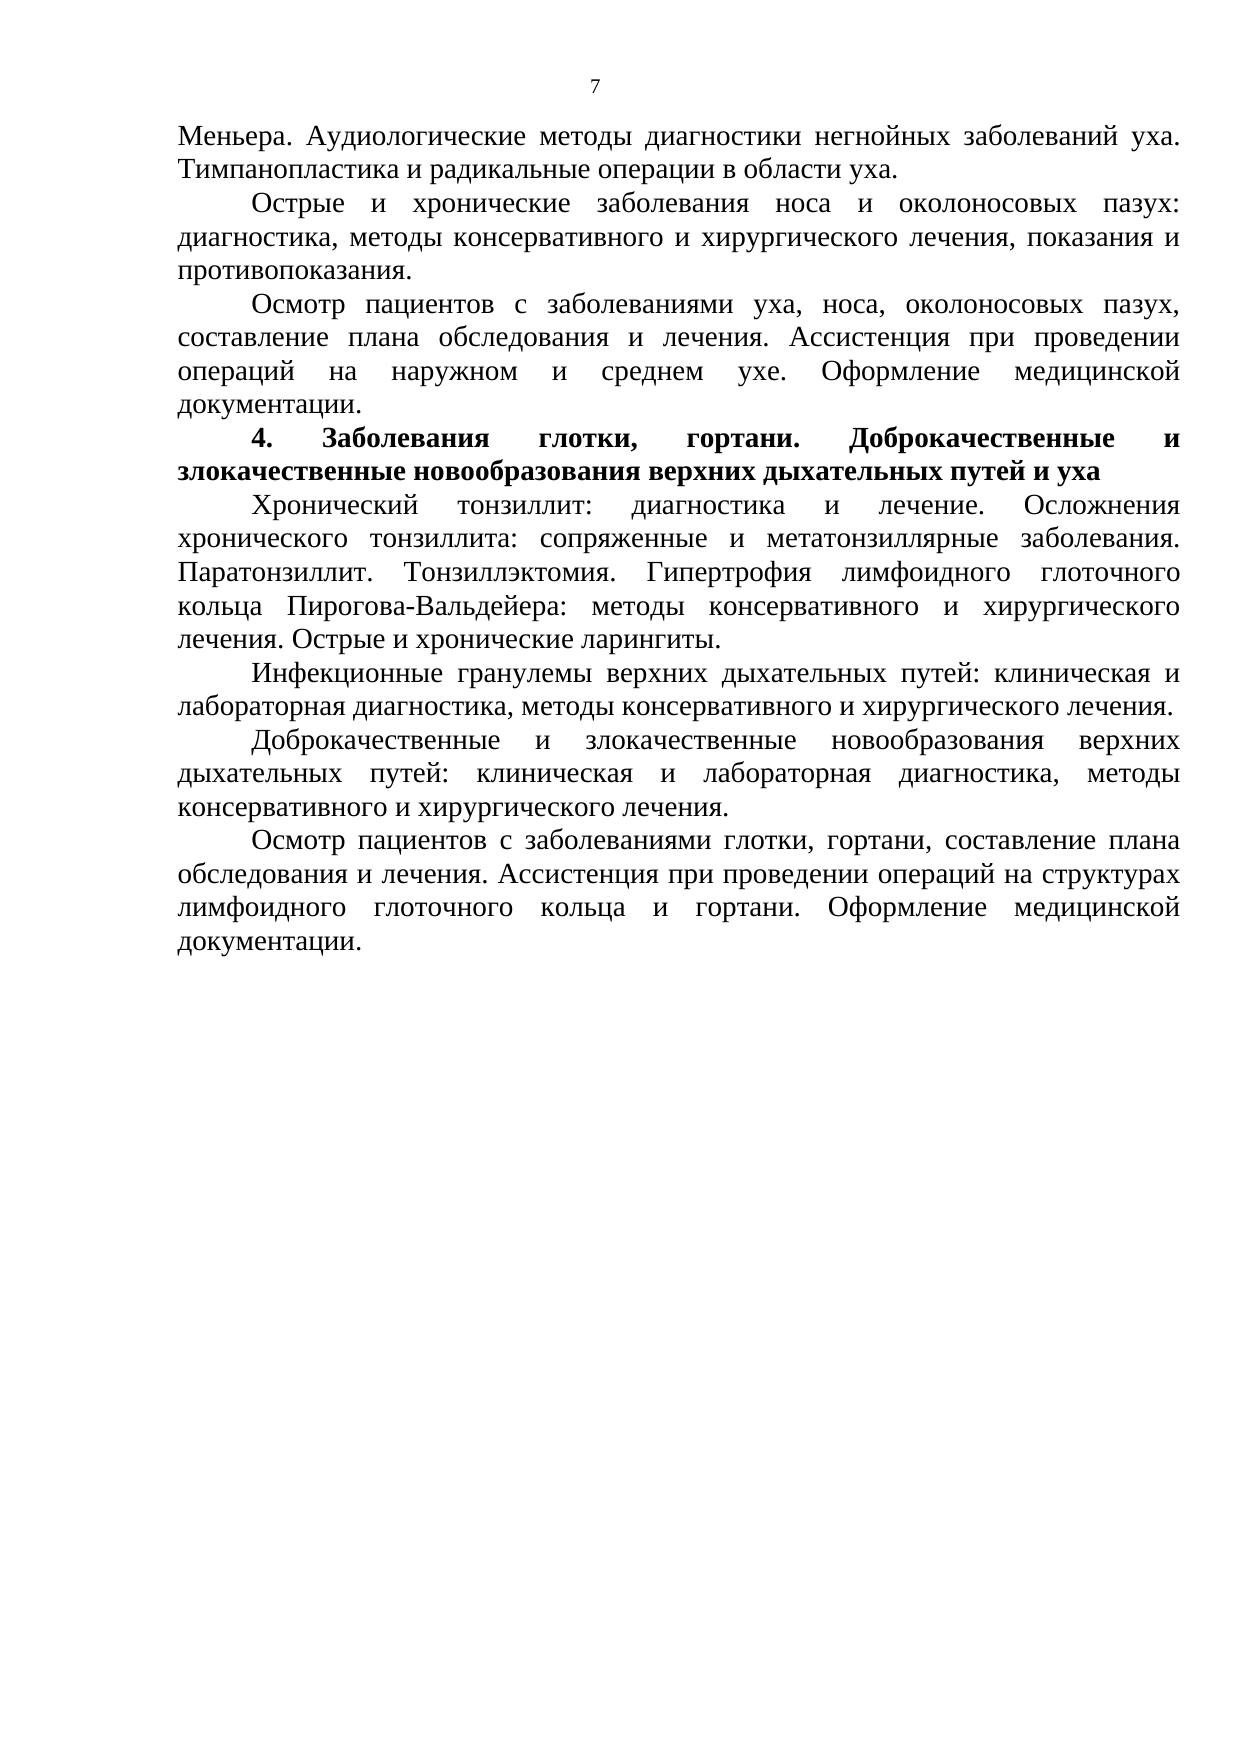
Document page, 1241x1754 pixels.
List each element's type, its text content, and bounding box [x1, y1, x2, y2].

text Острые и хронические заболевания носа и околоносовых пазух: диагностика, методы консервативного и хирургического лечения, показания и противопоказания. [177, 185, 1181, 286]
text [177, 118, 1181, 185]
text Доброкачественные и злокачественные новообразования верхних дыхательных путей: клиническая и лабораторная диагностика, методы консервативного и хирургического лечения. [177, 722, 1181, 822]
text Осмотр пациентов с заболеваниями глотки, гортани, составление плана обследования и лечения. Ассистенция при проведении операций на структурах лимфоидного глоточного кольца и гортани. Оформление медицинской документации. [177, 822, 1181, 957]
text Инфекционные гранулемы верхних дыхательных путей: клиническая и лабораторная диагностика, методы консервативного и хирургического лечения. [177, 655, 1181, 722]
text Хронический тонзиллит: диагностика и лечение. Осложнения хронического тонзиллита: сопряженные и метатонзиллярные заболевания. Паратонзиллит. Тонзиллэктомия. Гипертрофия лимфоидного глоточного кольца Пирогова-Вальдейера: методы консервативного и хирургического лечения. Острые и хронические ларингиты. [177, 487, 1181, 655]
text Осмотр пациентов с заболеваниями уха, носа, околоносовых пазух, составление плана обследования и лечения. Ассистенция при проведении операций на наружном и среднем ухе. Оформление медицинской документации. [177, 286, 1181, 420]
text 4. Заболевания глотки, гортани. Доброкачественные и злокачественные новообразования верхних дыхательных путей и уха [177, 420, 1181, 487]
